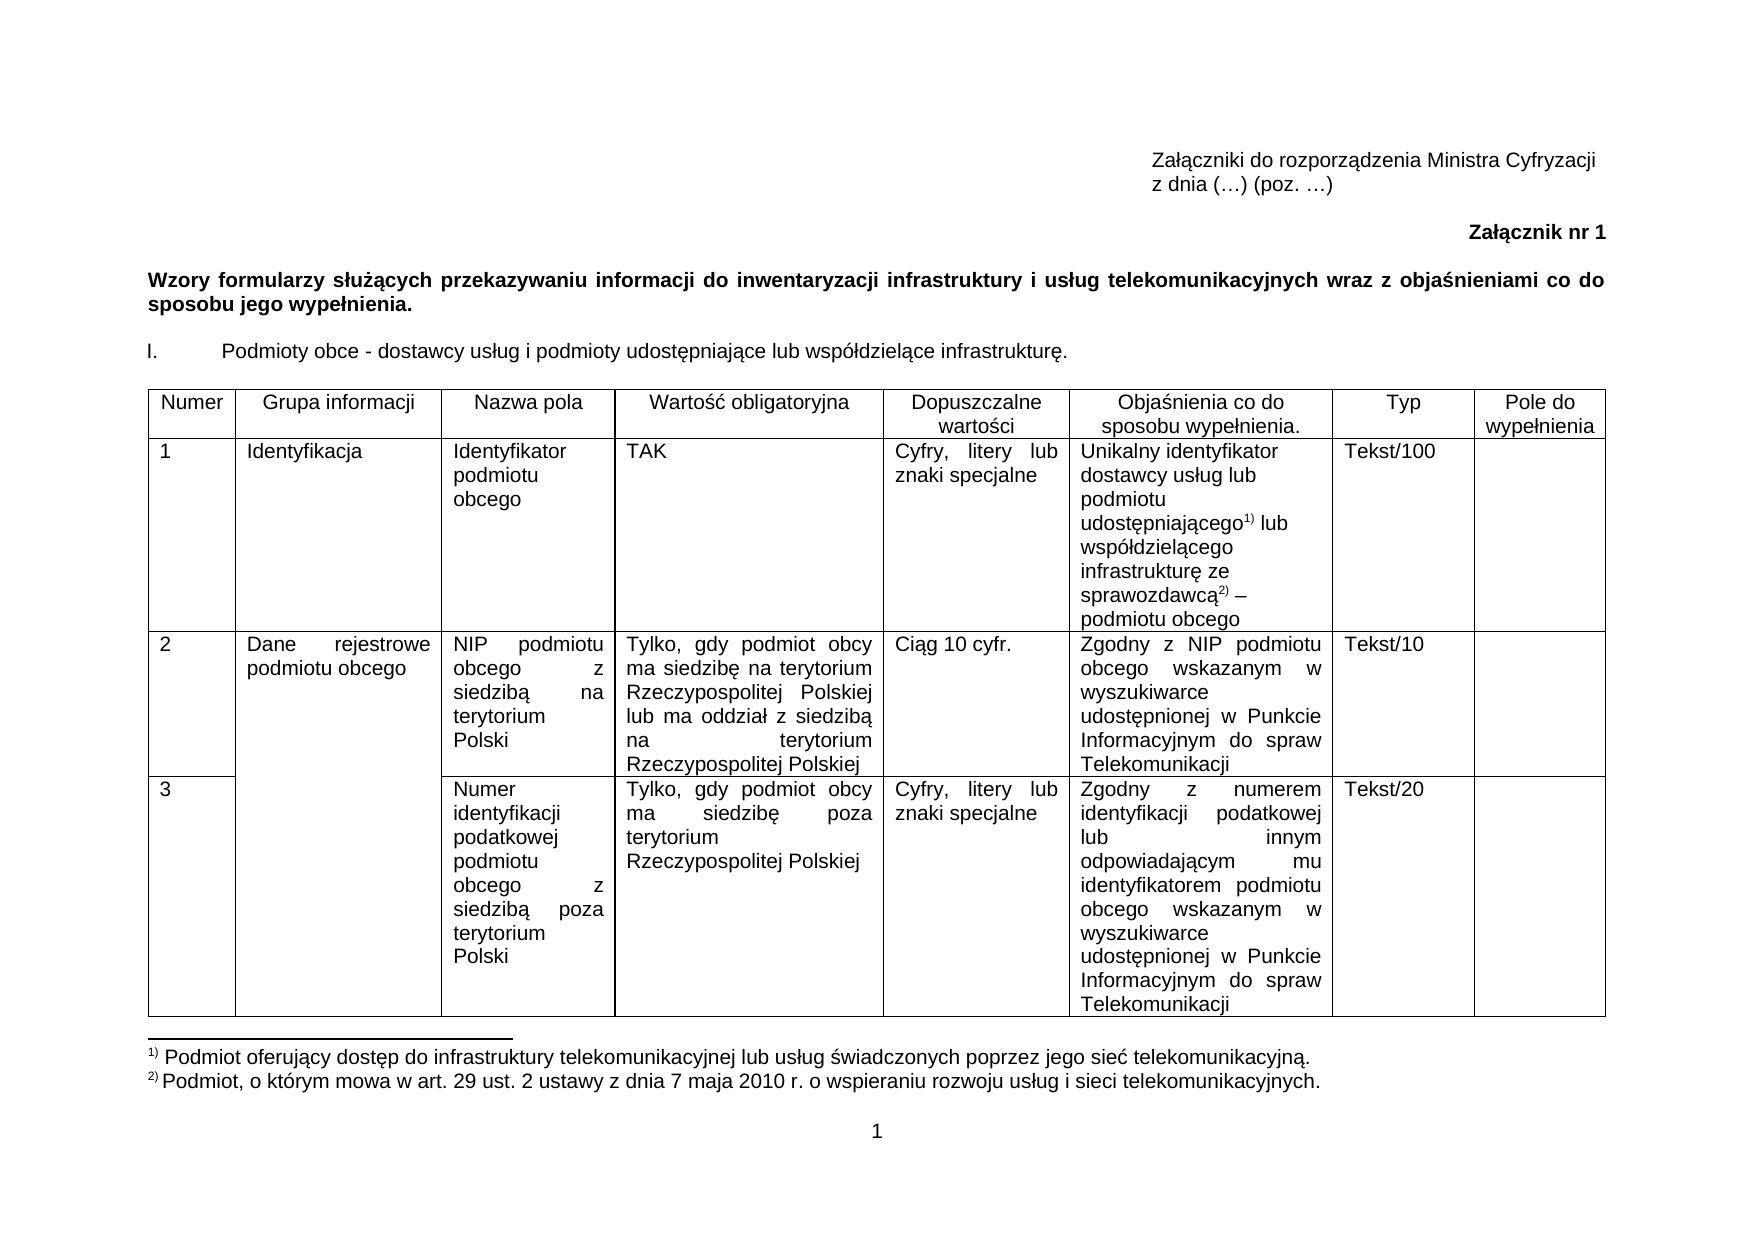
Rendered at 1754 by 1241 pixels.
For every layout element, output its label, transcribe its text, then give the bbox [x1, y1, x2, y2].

table_cell 2 [149, 632, 235, 776]
table_header Wartość obligatoryjna [616, 390, 883, 438]
table_cell TAK [616, 439, 883, 631]
text z dnia (…) (poz. …) [1152, 172, 1606, 196]
list Podmioty obce - dostawcy usług i podmioty udostępniające lub współdzielące infrastrukturę. [146, 339, 1606, 363]
table_cell Dane rejestrowe podmiotu obcego [236, 632, 441, 1016]
table_cell Tylko, gdy podmiot obcy ma siedzibę poza terytorium Rzeczypospolitej Polskiej [616, 777, 883, 1016]
table_header Nazwa pola [442, 390, 614, 438]
table_cell [1475, 632, 1605, 776]
table_cell [1475, 777, 1605, 1016]
table_cell Zgodny z NIP podmiotu obcego wskazanym w wyszukiwarce udostępnionej w Punkcie Informacyjnym do spraw Telekomunikacji [1070, 632, 1332, 776]
text Wzory formularzy służących przekazywaniu informacji do inwentaryzacji infrastruktury i usług telekomunikacyjnych wraz z objaśnieniami co do sposobu jego wypełnienia. [148, 267, 1606, 315]
table_cell Cyfry, litery lub znaki specjalne [884, 777, 1069, 1016]
table_cell Cyfry, litery lub znaki specjalne [884, 439, 1069, 631]
table_cell Zgodny z numerem identyfikacji podatkowej lub innym odpowiadającym mu identyfikatorem podmiotu obcego wskazanym w wyszukiwarce udostępnionej w Punkcie Informacyjnym do spraw Telekomunikacji [1070, 777, 1332, 1016]
table_cell 1 [149, 439, 235, 631]
table_cell Tylko, gdy podmiot obcy ma siedzibę na terytorium Rzeczypospolitej Polskiej lub ma oddział z siedzibą na terytorium Rzeczypospolitej Polskiej [616, 632, 883, 776]
table_cell Tekst/100 [1333, 439, 1474, 631]
text Załączniki do rozporządzenia Ministra Cyfryzacji [1152, 148, 1606, 172]
table_header Objaśnienia co do sposobu wypełnienia. [1070, 390, 1332, 438]
table_cell NIP podmiotu obcego z siedzibą na terytorium Polski [442, 632, 614, 776]
table_cell Unikalny identyfikator dostawcy usług lub podmiotu udostępniającego) lub współdzielącego infrastrukturę ze sprawozdawcą) – podmiotu obcego [1070, 439, 1332, 631]
table_header Pole do wypełnienia [1475, 390, 1605, 438]
table_cell Tekst/10 [1333, 632, 1474, 776]
table_cell Ciąg 10 cyfr. [884, 632, 1069, 776]
table_cell 3 [149, 777, 235, 1016]
table_header Grupa informacji [236, 390, 441, 438]
table_header Numer [149, 390, 235, 438]
table_header Typ [1333, 390, 1474, 438]
table_cell [1475, 439, 1605, 631]
text Załącznik nr 1 [148, 219, 1606, 243]
table_cell Numer identyfikacji podatkowej podmiotu obcego z siedzibą poza terytorium Polski [442, 777, 614, 1016]
table_header Dopuszczalne wartości [884, 390, 1069, 438]
table_cell Identyfikator podmiotu obcego [442, 439, 614, 631]
table_cell Tekst/20 [1333, 777, 1474, 1016]
table_cell Identyfikacja [236, 439, 441, 631]
